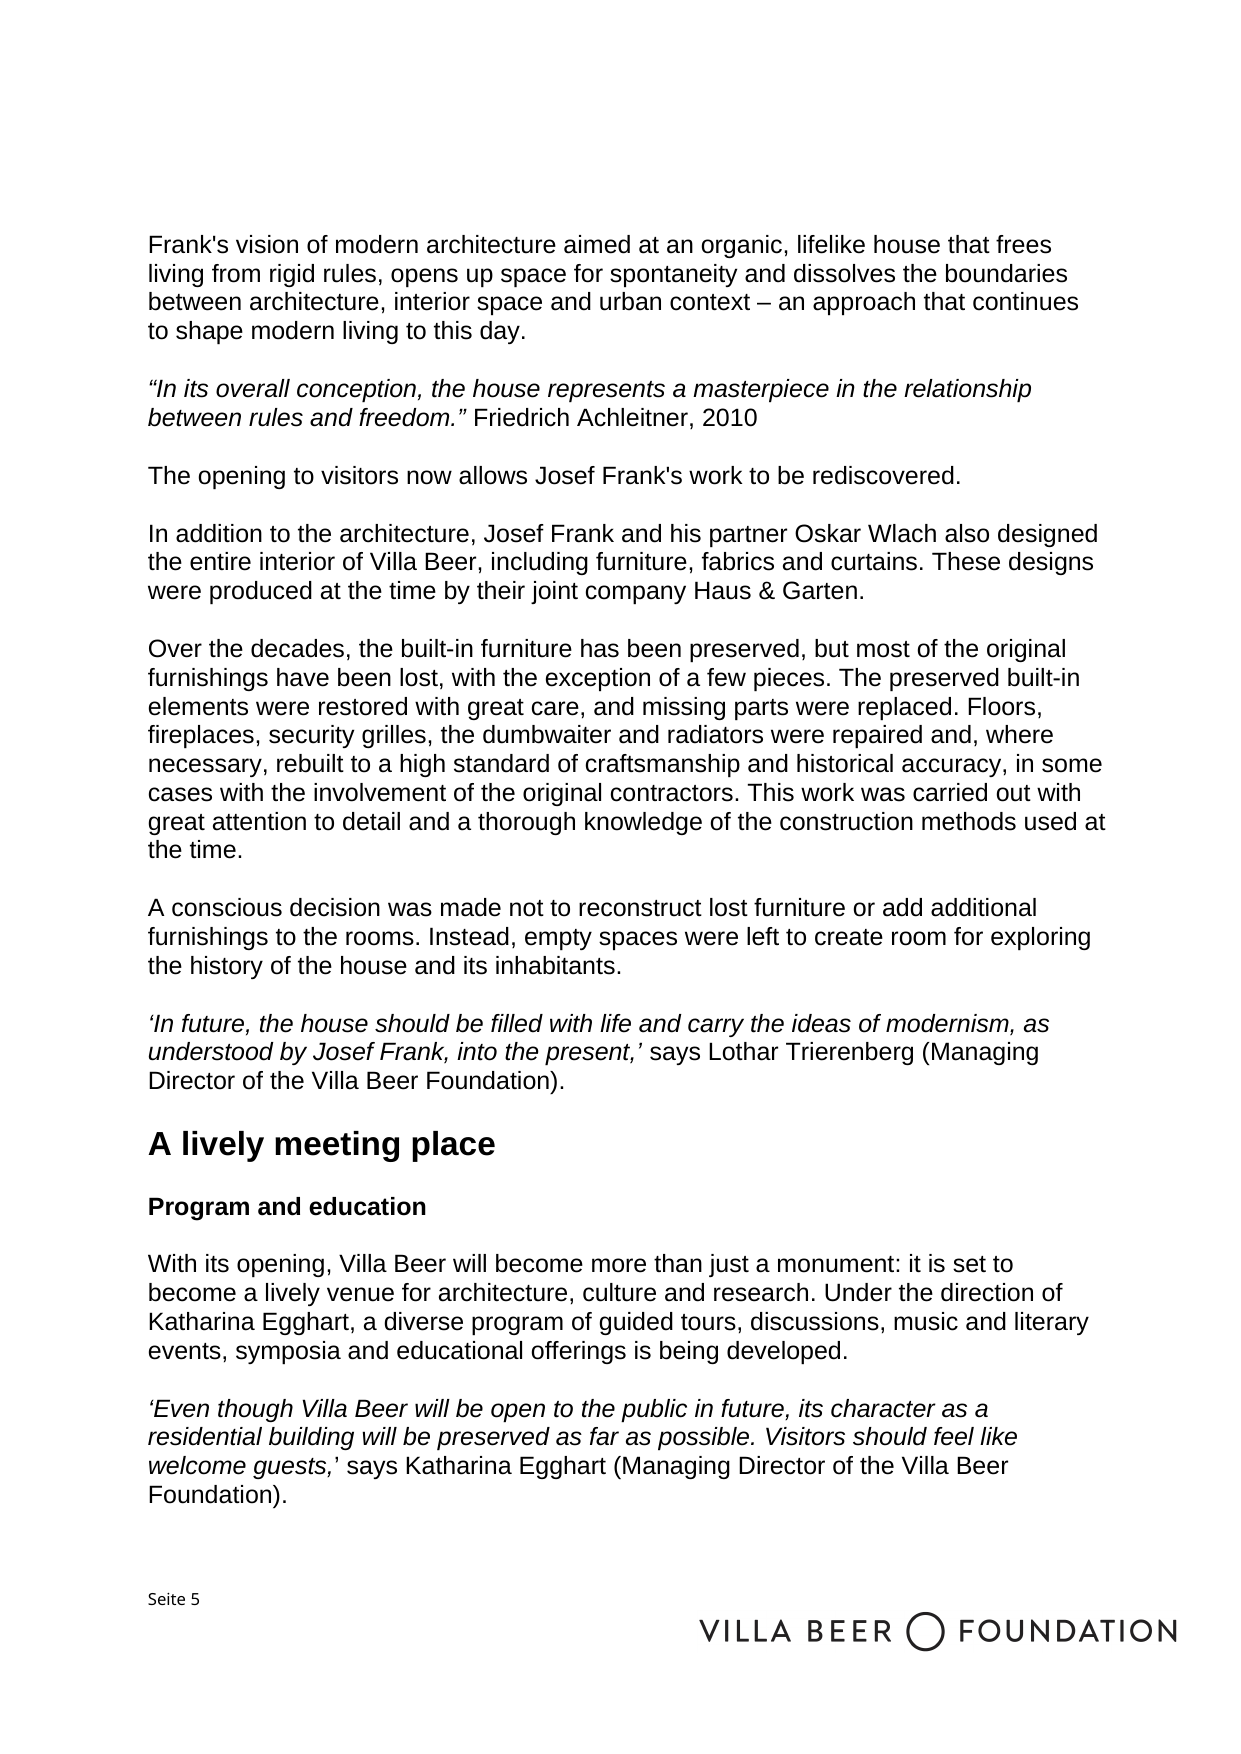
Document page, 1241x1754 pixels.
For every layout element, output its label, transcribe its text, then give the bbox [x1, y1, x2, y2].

subtitle A lively meeting place [148, 1124, 1054, 1162]
text Program and education [148, 1192, 1107, 1220]
text The opening to visitors now allows Josef Frank's work to be rediscovered. [148, 461, 1107, 489]
text “In its overall conception, the house represents a masterpiece in the relationship between rules and freedom.” Friedrich Achleitner, 2010 [148, 374, 1107, 431]
picture [697, 1610, 1181, 1653]
text Over the decades, the built-in furniture has been preserved, but most of the original furnishings have been lost, with the exception of a few pieces. The preserved built-in elements were restored with great care, and missing parts were replaced. Floors, fireplaces, security grilles, the dumbwaiter and radiators were repaired and, where necessary, rebuilt to a high standard of craftsmanship and historical accuracy, in some cases with the involvement of the original contractors. This work was carried out with great attention to detail and a thorough knowledge of the construction methods used at the time. [148, 634, 1107, 864]
text Frank's vision of modern architecture aimed at an organic, lifelike house that frees living from rigid rules, opens up space for spontaneity and dissolves the boundaries between architecture, interior space and urban context – an approach that continues to shape modern living to this day. [148, 230, 1107, 345]
text In addition to the architecture, Josef Frank and his partner Oskar Wlach also designed the entire interior of Villa Beer, including furniture, fabrics and curtains. These designs were produced at the time by their joint company Haus & Garten. [148, 518, 1107, 605]
text A conscious decision was made not to reconstruct lost furniture or add additional furnishings to the rooms. Instead, empty spaces were left to create room for exploring the history of the house and its inhabitants. [148, 893, 1107, 979]
text ‘In future, the house should be filled with life and carry the ideas of modernism, as understood by Josef Frank, into the present,’ says Lothar Trierenberg (Managing Director of the Villa Beer Foundation). [148, 1008, 1107, 1095]
text With its opening, Villa Beer will become more than just a monument: it is set to become a lively venue for architecture, culture and research. Under the direction of Katharina Egghart, a diverse program of guided tours, discussions, music and literary events, symposia and educational offerings is being developed. [148, 1249, 1107, 1364]
text ‘Even though Villa Beer will be open to the public in future, its character as a residential building will be preserved as far as possible. Visitors should feel like welcome guests,’ says Katharina Egghart (Managing Director of the Villa Beer Foundation). [148, 1394, 1107, 1509]
